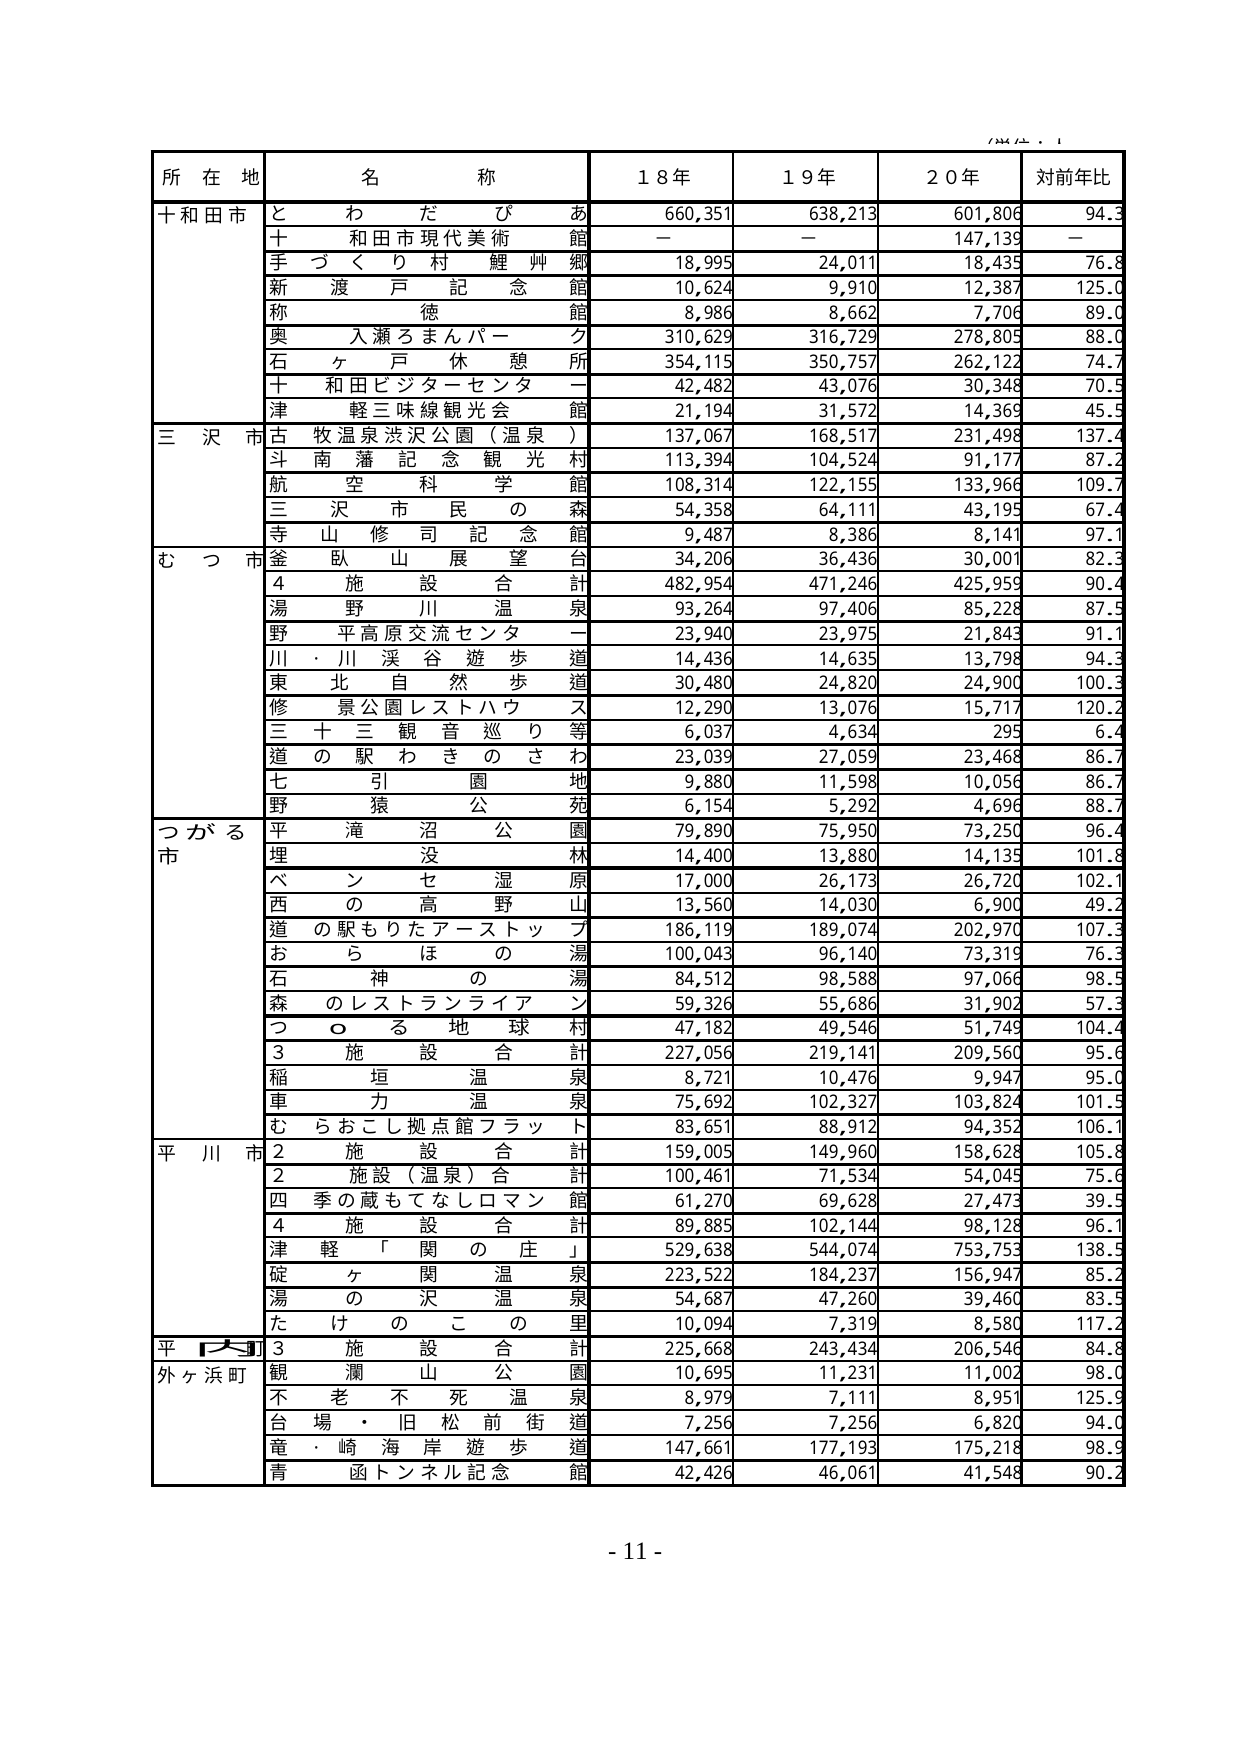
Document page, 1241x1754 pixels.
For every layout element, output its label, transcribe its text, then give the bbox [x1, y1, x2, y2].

table_cell 43,195 [879, 498, 1020, 521]
table_header ２０年 [879, 153, 1020, 200]
table_cell 道 [563, 646, 587, 669]
table_cell 219,141 [734, 1042, 877, 1064]
table_cell 601,806 [879, 204, 1020, 225]
table_cell 施 設 合 [291, 1338, 563, 1360]
table_cell 86.7 [1023, 771, 1122, 792]
table_cell 12,290 [591, 697, 732, 718]
table_cell 猿 公 [291, 795, 563, 817]
table_cell 107.3 [1023, 919, 1122, 941]
table_cell 177,193 [734, 1436, 877, 1459]
table_cell 引 園 [291, 771, 563, 792]
table_cell 市 [229, 1140, 263, 1335]
table_cell 147,661 [591, 1436, 732, 1459]
table_header １９年 [734, 153, 877, 200]
table_cell 館 [563, 524, 587, 546]
table_cell 8,662 [734, 301, 877, 323]
table_cell 262,122 [879, 350, 1020, 373]
table_cell 158,628 [879, 1140, 1020, 1162]
table_cell 47,260 [734, 1289, 877, 1310]
table_cell 施 設 （ 温 泉 ） 合 [291, 1166, 563, 1187]
table_cell 86.7 [1023, 746, 1122, 768]
table_cell 臥 山 展 望 [291, 548, 563, 570]
table_cell － [734, 227, 877, 249]
table_cell 14,635 [734, 646, 877, 669]
table_cell 計 [563, 1166, 587, 1187]
table_cell 85.2 [1023, 1264, 1122, 1286]
table_cell 354,115 [591, 350, 732, 373]
table_header 在 [190, 153, 229, 200]
table_header 対前年比 [1023, 153, 1122, 200]
table_cell 202,970 [879, 919, 1020, 941]
table_cell 8,986 [591, 301, 732, 323]
table_cell 泉 [563, 1264, 587, 1286]
table_cell お [266, 943, 291, 965]
table_cell 計 [563, 1140, 587, 1162]
table_cell 27,059 [734, 746, 877, 768]
table_cell 64,111 [734, 498, 877, 521]
table_cell 98.9 [1023, 1436, 1122, 1459]
table_cell 83,651 [591, 1116, 732, 1138]
table_cell 8,580 [879, 1312, 1020, 1335]
table_cell 17,000 [591, 870, 732, 892]
table_cell 湯 [563, 943, 587, 965]
table_cell 70.5 [1023, 376, 1122, 397]
table_cell 117.2 [1023, 1312, 1122, 1335]
table_cell 84,512 [591, 968, 732, 990]
table_cell 6,900 [879, 894, 1020, 916]
table_cell 49.2 [1023, 894, 1122, 916]
table_cell の レ ス ト ラ ン ラ イ ア [291, 992, 563, 1014]
table_cell 54,358 [591, 498, 732, 521]
table_cell 垣 温 [291, 1066, 563, 1089]
table_cell 206,546 [879, 1338, 1020, 1360]
table_cell 59,326 [591, 992, 732, 1014]
table_cell 13,880 [734, 844, 877, 866]
table_cell 8,979 [591, 1386, 732, 1409]
table_cell 道 [563, 671, 587, 694]
table_cell 87.2 [1023, 449, 1122, 471]
table_cell 98.0 [1023, 1362, 1122, 1384]
table_cell 11,002 [879, 1362, 1020, 1384]
table_cell 牧 温 泉 渋 沢 公 園 （ 温 泉 [291, 425, 563, 447]
table_cell 徳 [291, 301, 563, 323]
table_cell 6.4 [1023, 721, 1122, 743]
table_cell 6,154 [591, 795, 732, 817]
table_cell 93,264 [591, 597, 732, 620]
table_cell 89,885 [591, 1215, 732, 1236]
table_cell 和 田 ビ ジ タ ー セ ン タ [291, 376, 563, 397]
table_cell 41,548 [879, 1462, 1020, 1483]
table_cell 96.1 [1023, 1215, 1122, 1236]
table_cell 91,177 [879, 449, 1020, 471]
table_cell 57.3 [1023, 992, 1122, 1014]
table_cell 川 [266, 646, 291, 669]
table_cell 74.7 [1023, 350, 1122, 373]
table_cell 24,820 [734, 671, 877, 694]
table_cell 125.0 [1023, 277, 1122, 299]
table_cell 14,030 [734, 894, 877, 916]
table_cell 十 [266, 376, 291, 397]
table_cell 24,900 [879, 671, 1020, 694]
table_cell 函 ト ン ネ ル 記 念 [291, 1462, 563, 1483]
table_header 所 [154, 153, 190, 200]
table_cell 159,005 [591, 1140, 732, 1162]
table_cell 青 [266, 1462, 291, 1483]
table_cell 21,194 [591, 399, 732, 422]
table_cell ヶ 戸 休 憩 [291, 350, 563, 373]
table_cell 泉 [563, 1066, 587, 1089]
table_cell 96,140 [734, 943, 877, 965]
table_cell 沢 [190, 425, 229, 546]
table_cell の 高 野 [291, 894, 563, 916]
table_cell の 駅 も り た ア ー ス ト ッ [291, 919, 563, 941]
table_cell 神 の [291, 968, 563, 990]
table_cell 三 [266, 498, 291, 521]
table_cell 四 [266, 1189, 291, 1212]
table_cell 南 藩 記 念 観 光 [291, 449, 563, 471]
table_cell 館 [563, 1189, 587, 1212]
table_cell 31,902 [879, 992, 1020, 1014]
table_cell わ だ ぴ [291, 204, 563, 225]
table_cell 137.4 [1023, 425, 1122, 447]
table_cell ク [563, 327, 587, 348]
table_cell 175,218 [879, 1436, 1020, 1459]
table_cell 227,056 [591, 1042, 732, 1064]
table_cell 106.1 [1023, 1116, 1122, 1138]
table_cell 不 [266, 1386, 291, 1409]
table_cell 野 川 温 [291, 597, 563, 620]
table_cell 湯 [266, 1289, 291, 1310]
table_cell 75.6 [1023, 1166, 1122, 1187]
table_cell 8,141 [879, 524, 1020, 546]
table_cell 85,228 [879, 597, 1020, 620]
table_cell 94.3 [1023, 646, 1122, 669]
table_cell 13,076 [734, 697, 877, 718]
table_cell 場 ・ 旧 松 前 街 [291, 1411, 563, 1434]
table_cell 100,461 [591, 1166, 732, 1187]
table_cell 碇 [266, 1264, 291, 1286]
table_header 名 称 [266, 153, 587, 200]
table_cell 入 瀬 ろ ま ん パ ー [291, 327, 563, 348]
table_cell 泉 [563, 597, 587, 620]
table_cell 36,436 [734, 548, 877, 570]
table_cell 計 [563, 1338, 587, 1360]
table_cell 27,473 [879, 1189, 1020, 1212]
table_cell 125.9 [1023, 1386, 1122, 1409]
table_cell 館 [563, 399, 587, 422]
table_cell 69,628 [734, 1189, 877, 1212]
table_cell ン [563, 992, 587, 1014]
table_cell け の こ の [291, 1312, 563, 1335]
table_cell 75,950 [734, 820, 877, 842]
table_cell 」 [563, 1238, 587, 1261]
table_cell 11,231 [734, 1362, 877, 1384]
table_cell 42,482 [591, 376, 732, 397]
table_cell 6,820 [879, 1411, 1020, 1434]
table_cell 54,045 [879, 1166, 1020, 1187]
table_header 地 [229, 153, 263, 200]
table_cell 釜 [266, 548, 291, 570]
table_cell 24,011 [734, 253, 877, 274]
table_cell 崎 海 岸 遊 歩 [291, 1436, 563, 1459]
table_cell 里 [563, 1312, 587, 1335]
table_cell 没 [291, 844, 563, 866]
table_cell 102,144 [734, 1215, 877, 1236]
table_cell 350,757 [734, 350, 877, 373]
table_cell 景 公 園 レ ス ト ハ ウ [291, 697, 563, 718]
table_cell 122,155 [734, 474, 877, 496]
table_cell つ [266, 1018, 291, 1039]
table_cell 482,954 [591, 572, 732, 595]
table_cell 9,880 [591, 771, 732, 792]
table_cell 231,498 [879, 425, 1020, 447]
table_cell 北 自 然 歩 [291, 671, 563, 694]
table_cell 316,729 [734, 327, 877, 348]
table_cell 野 [266, 795, 291, 817]
table_cell 園 [563, 820, 587, 842]
table_cell 39.5 [1023, 1189, 1122, 1212]
table_cell 529,638 [591, 1238, 732, 1261]
table_cell 87.5 [1023, 597, 1122, 620]
table_cell 軽 「 関 の 庄 [291, 1238, 563, 1261]
table_cell 森 [563, 498, 587, 521]
table_cell 11,598 [734, 771, 877, 792]
table_cell 8,951 [879, 1386, 1020, 1409]
table_cell 空 科 学 [291, 474, 563, 496]
table_cell 76.8 [1023, 253, 1122, 274]
table_cell 和 田 市 現 代 美 術 [291, 227, 563, 249]
table_cell 147,139 [879, 227, 1020, 249]
table_cell 104,524 [734, 449, 877, 471]
table_cell 14,400 [591, 844, 732, 866]
table_cell 31,572 [734, 399, 877, 422]
table_cell 台 [563, 548, 587, 570]
table_cell 225,668 [591, 1338, 732, 1360]
table_cell 平 [154, 1140, 190, 1335]
table_cell ヶ 関 温 [291, 1264, 563, 1286]
table_cell 平 [154, 1338, 190, 1360]
table_cell 車 [266, 1091, 291, 1113]
table_cell 滝 沼 公 [291, 820, 563, 842]
table_cell 425,959 [879, 572, 1020, 595]
table_cell 47,182 [591, 1018, 732, 1039]
table_cell 13,798 [879, 646, 1020, 669]
table_cell 等 [563, 721, 587, 743]
table_cell 184,237 [734, 1264, 877, 1286]
table_cell 川 渓 谷 遊 歩 [291, 646, 563, 669]
table_cell 10,056 [879, 771, 1020, 792]
table_cell 97,406 [734, 597, 877, 620]
table_cell 43,076 [734, 376, 877, 397]
table_cell 力 温 [291, 1091, 563, 1113]
table_cell 10,695 [591, 1362, 732, 1384]
table_cell 90.4 [1023, 572, 1122, 595]
table_cell 沢 市 民 の [291, 498, 563, 521]
table_cell 9,910 [734, 277, 877, 299]
table_cell 東 [266, 671, 291, 694]
table_cell 修 [266, 697, 291, 718]
table_cell 奥 [266, 327, 291, 348]
table_cell 30,348 [879, 376, 1020, 397]
table_cell 市 [229, 548, 263, 817]
table_cell 季 の 蔵 も て な し ロ マ ン [291, 1189, 563, 1212]
table_cell あ [563, 204, 587, 225]
table_cell 100,043 [591, 943, 732, 965]
table_cell 23,940 [591, 623, 732, 644]
table_cell 91.1 [1023, 623, 1122, 644]
table_cell ） [563, 425, 587, 447]
table_cell 三 [154, 425, 190, 546]
table_cell ２ [266, 1140, 291, 1162]
table_cell 94.3 [1023, 204, 1122, 225]
table_cell 14,436 [591, 646, 732, 669]
table_cell ベ [266, 870, 291, 892]
table_cell － [1023, 227, 1122, 249]
table_cell 88.7 [1023, 795, 1122, 817]
table_cell 道 [563, 1436, 587, 1459]
table_cell 9,487 [591, 524, 732, 546]
table_cell 108,314 [591, 474, 732, 496]
table_cell 156,947 [879, 1264, 1020, 1286]
table_cell 林 [563, 844, 587, 866]
table_header １８年 [591, 153, 732, 200]
table_cell 7,706 [879, 301, 1020, 323]
table_cell ト [563, 1116, 587, 1138]
table_cell 町 [229, 1343, 263, 1360]
table_cell 45.5 [1023, 399, 1122, 422]
table_cell 471,246 [734, 572, 877, 595]
table_cell 十 [266, 227, 291, 249]
table_cell ー [563, 376, 587, 397]
table_cell 館 [563, 474, 587, 496]
table_cell 104.4 [1023, 1018, 1122, 1039]
table_cell 61,270 [591, 1189, 732, 1212]
table_cell 278,805 [879, 327, 1020, 348]
table_cell 753,753 [879, 1238, 1020, 1261]
table_cell 埋 [266, 844, 291, 866]
table_cell の 駅 わ き の さ [291, 746, 563, 768]
table_cell 26,720 [879, 870, 1020, 892]
table_cell 98,128 [879, 1215, 1020, 1236]
table_cell 18,995 [591, 253, 732, 274]
table_cell 野 [266, 623, 291, 644]
table_cell 斗 [266, 449, 291, 471]
table_cell 310,629 [591, 327, 732, 348]
table_cell 638,213 [734, 204, 877, 225]
table_cell 9,947 [879, 1066, 1020, 1089]
table_cell 8,721 [591, 1066, 732, 1089]
table_cell 4,696 [879, 795, 1020, 817]
table_cell 寺 [266, 524, 291, 546]
table_cell 瀾 山 公 [291, 1362, 563, 1384]
table_cell 新 [266, 277, 291, 299]
table_cell 外 ヶ 浜 町 [154, 1362, 263, 1483]
table_cell 102,327 [734, 1091, 877, 1113]
table_cell 10,624 [591, 277, 732, 299]
table_cell 泉 [563, 1289, 587, 1310]
table_cell ー [563, 623, 587, 644]
table_cell 102.1 [1023, 870, 1122, 892]
table_cell 243,434 [734, 1338, 877, 1360]
table_cell プ [563, 919, 587, 941]
table_cell 90.2 [1023, 1462, 1122, 1483]
table_cell 竜 [266, 1436, 291, 1459]
table_cell 軽 三 味 線 観 光 会 [291, 399, 563, 422]
table_cell 道 [563, 1411, 587, 1434]
table_cell 88,912 [734, 1116, 877, 1138]
table_cell む [266, 1116, 291, 1138]
table_cell 老 不 死 温 [291, 1386, 563, 1409]
table_cell づ く り 村 鯉 艸 [291, 253, 563, 274]
table_cell 149,960 [734, 1140, 877, 1162]
table_cell ４ [266, 1215, 291, 1236]
table_cell 12,387 [879, 277, 1020, 299]
table_cell ４ [266, 572, 291, 595]
table_cell ３ [266, 1338, 291, 1360]
table_cell ら お こ し 拠 点 館 フ ラ ッ [291, 1116, 563, 1138]
table_cell ２ [266, 1166, 291, 1187]
table_cell 台 [266, 1411, 291, 1434]
table_cell む [154, 548, 190, 817]
table_cell 97.1 [1023, 524, 1122, 546]
table_cell 計 [563, 1215, 587, 1236]
table_cell 7,111 [734, 1386, 877, 1409]
table_cell 7,256 [591, 1411, 732, 1434]
table_cell 23,039 [591, 746, 732, 768]
table_cell 94.0 [1023, 1411, 1122, 1434]
table_cell 105.8 [1023, 1140, 1122, 1162]
table_cell 泉 [563, 1386, 587, 1409]
table_cell 103,824 [879, 1091, 1020, 1113]
table_cell 館 [563, 277, 587, 299]
table_cell 施 設 合 [291, 1215, 563, 1236]
table_cell 西 [266, 894, 291, 916]
table_cell 113,394 [591, 449, 732, 471]
table_cell 原 [563, 870, 587, 892]
table_cell 101.5 [1023, 1091, 1122, 1113]
table_cell 7,319 [734, 1312, 877, 1335]
table_cell 76.3 [1023, 943, 1122, 965]
table_cell 15,717 [879, 697, 1020, 718]
table_cell 73,319 [879, 943, 1020, 965]
table_cell 園 [563, 1362, 587, 1384]
table_cell 88.0 [1023, 327, 1122, 348]
table_cell 46,061 [734, 1462, 877, 1483]
table_cell 古 [266, 425, 291, 447]
table_cell 96.4 [1023, 820, 1122, 842]
table_cell 13,560 [591, 894, 732, 916]
table_cell 120.2 [1023, 697, 1122, 718]
table_cell 109.7 [1023, 474, 1122, 496]
table_cell 89.0 [1023, 301, 1122, 323]
table_cell 7,256 [734, 1411, 877, 1434]
table_cell 189,074 [734, 919, 877, 941]
table_cell 67.4 [1023, 498, 1122, 521]
table_cell た [266, 1312, 291, 1335]
table_cell 湯 [266, 597, 291, 620]
table_cell 七 [266, 771, 291, 792]
table_cell 渡 戸 記 念 [291, 277, 563, 299]
table_cell 6,037 [591, 721, 732, 743]
table_cell 137,067 [591, 425, 732, 447]
table_cell 山 [563, 894, 587, 916]
table_cell 544,074 [734, 1238, 877, 1261]
table_cell 14,369 [879, 399, 1020, 422]
table_cell 100.3 [1023, 671, 1122, 694]
table_cell 平 [266, 820, 291, 842]
table_cell 石 [266, 968, 291, 990]
table_cell 苑 [563, 795, 587, 817]
table_cell 観 [266, 1362, 291, 1384]
table_cell 71,534 [734, 1166, 877, 1187]
table_cell 山 修 司 記 念 [291, 524, 563, 546]
table_cell 施 設 合 [291, 1140, 563, 1162]
table_cell 101.8 [1023, 844, 1122, 866]
table_cell 道 [266, 919, 291, 941]
table_cell 手 [266, 253, 291, 274]
table_cell 4,634 [734, 721, 877, 743]
table_cell 地 [563, 771, 587, 792]
table_cell 42,426 [591, 1462, 732, 1483]
table_cell ン セ 湿 [291, 870, 563, 892]
table_cell 計 [563, 572, 587, 595]
table_cell 54,687 [591, 1289, 732, 1310]
table_cell 39,460 [879, 1289, 1020, 1310]
table_cell 十 三 観 音 巡 り [291, 721, 563, 743]
table_cell 95.6 [1023, 1042, 1122, 1064]
table_cell つ [190, 548, 229, 817]
table_cell 79,890 [591, 820, 732, 842]
table_cell 30,480 [591, 671, 732, 694]
table_cell 航 [266, 474, 291, 496]
table_cell 133,966 [879, 474, 1020, 496]
table_cell 97,066 [879, 968, 1020, 990]
table_cell 51,749 [879, 1018, 1020, 1039]
table_cell 23,975 [734, 623, 877, 644]
table_cell 泉 [563, 1091, 587, 1113]
table_cell の 沢 温 [291, 1289, 563, 1310]
table_cell 49,546 [734, 1018, 877, 1039]
table_cell 98.5 [1023, 968, 1122, 990]
table_cell 称 [266, 301, 291, 323]
table_cell 186,119 [591, 919, 732, 941]
table_cell 施 設 合 [291, 1042, 563, 1064]
table_cell 内 [190, 1338, 229, 1360]
table_cell と [266, 204, 291, 225]
table_cell 34,206 [591, 548, 732, 570]
table_cell 75,692 [591, 1091, 732, 1113]
table_cell 計 [563, 1042, 587, 1064]
table_cell 55,686 [734, 992, 877, 1014]
table_cell 津 [266, 399, 291, 422]
table_cell 道 [266, 746, 291, 768]
table_cell 郷 [563, 253, 587, 274]
table_cell － [591, 227, 732, 249]
table_cell 館 [563, 227, 587, 249]
table_cell 10,094 [591, 1312, 732, 1335]
table_cell 平 高 原 交 流 セ ン タ [291, 623, 563, 644]
table_cell 所 [563, 350, 587, 373]
table_cell 82.3 [1023, 548, 1122, 570]
text - 11 - [77, 1536, 1193, 1564]
table_cell ス [563, 697, 587, 718]
table_cell 209,560 [879, 1042, 1020, 1064]
table_cell 5,292 [734, 795, 877, 817]
table_cell 施 設 合 [291, 572, 563, 595]
table_cell 168,517 [734, 425, 877, 447]
table_cell ら ほ の [291, 943, 563, 965]
table_cell 館 [563, 301, 587, 323]
table_cell つ が る 市 [154, 820, 263, 1138]
table_cell 十 和 田 市 [154, 204, 263, 422]
table_cell 10,476 [734, 1066, 877, 1089]
table_cell 稲 [266, 1066, 291, 1089]
table_cell 森 [266, 992, 291, 1014]
table_cell 14,135 [879, 844, 1020, 866]
table_cell 津 [266, 1238, 291, 1261]
table_cell わ [563, 746, 587, 768]
table_cell 21,843 [879, 623, 1020, 644]
table_cell 95.0 [1023, 1066, 1122, 1089]
table_cell 660,351 [591, 204, 732, 225]
table_cell 98,588 [734, 968, 877, 990]
table_cell 73,250 [879, 820, 1020, 842]
table_cell 23,468 [879, 746, 1020, 768]
table_cell 市 [229, 425, 263, 546]
table_cell 村 [563, 449, 587, 471]
table_cell 295 [879, 721, 1020, 743]
table_cell 223,522 [591, 1264, 732, 1286]
table_cell 83.5 [1023, 1289, 1122, 1310]
table_cell 館 [563, 1462, 587, 1483]
table_cell 18,435 [879, 253, 1020, 274]
table_cell 30,001 [879, 548, 1020, 570]
table_cell ３ [266, 1042, 291, 1064]
table_cell 94,352 [879, 1116, 1020, 1138]
table_cell 湯 [563, 968, 587, 990]
table_cell 石 [266, 350, 291, 373]
table_cell 村 [563, 1018, 587, 1039]
table_cell 26,173 [734, 870, 877, 892]
table_cell 8,386 [734, 524, 877, 546]
table_cell 川 [190, 1140, 229, 1335]
table_cell o る 地 球 [291, 1018, 563, 1039]
table_cell 84.8 [1023, 1338, 1122, 1360]
table_cell 三 [266, 721, 291, 743]
table_cell 138.5 [1023, 1238, 1122, 1261]
